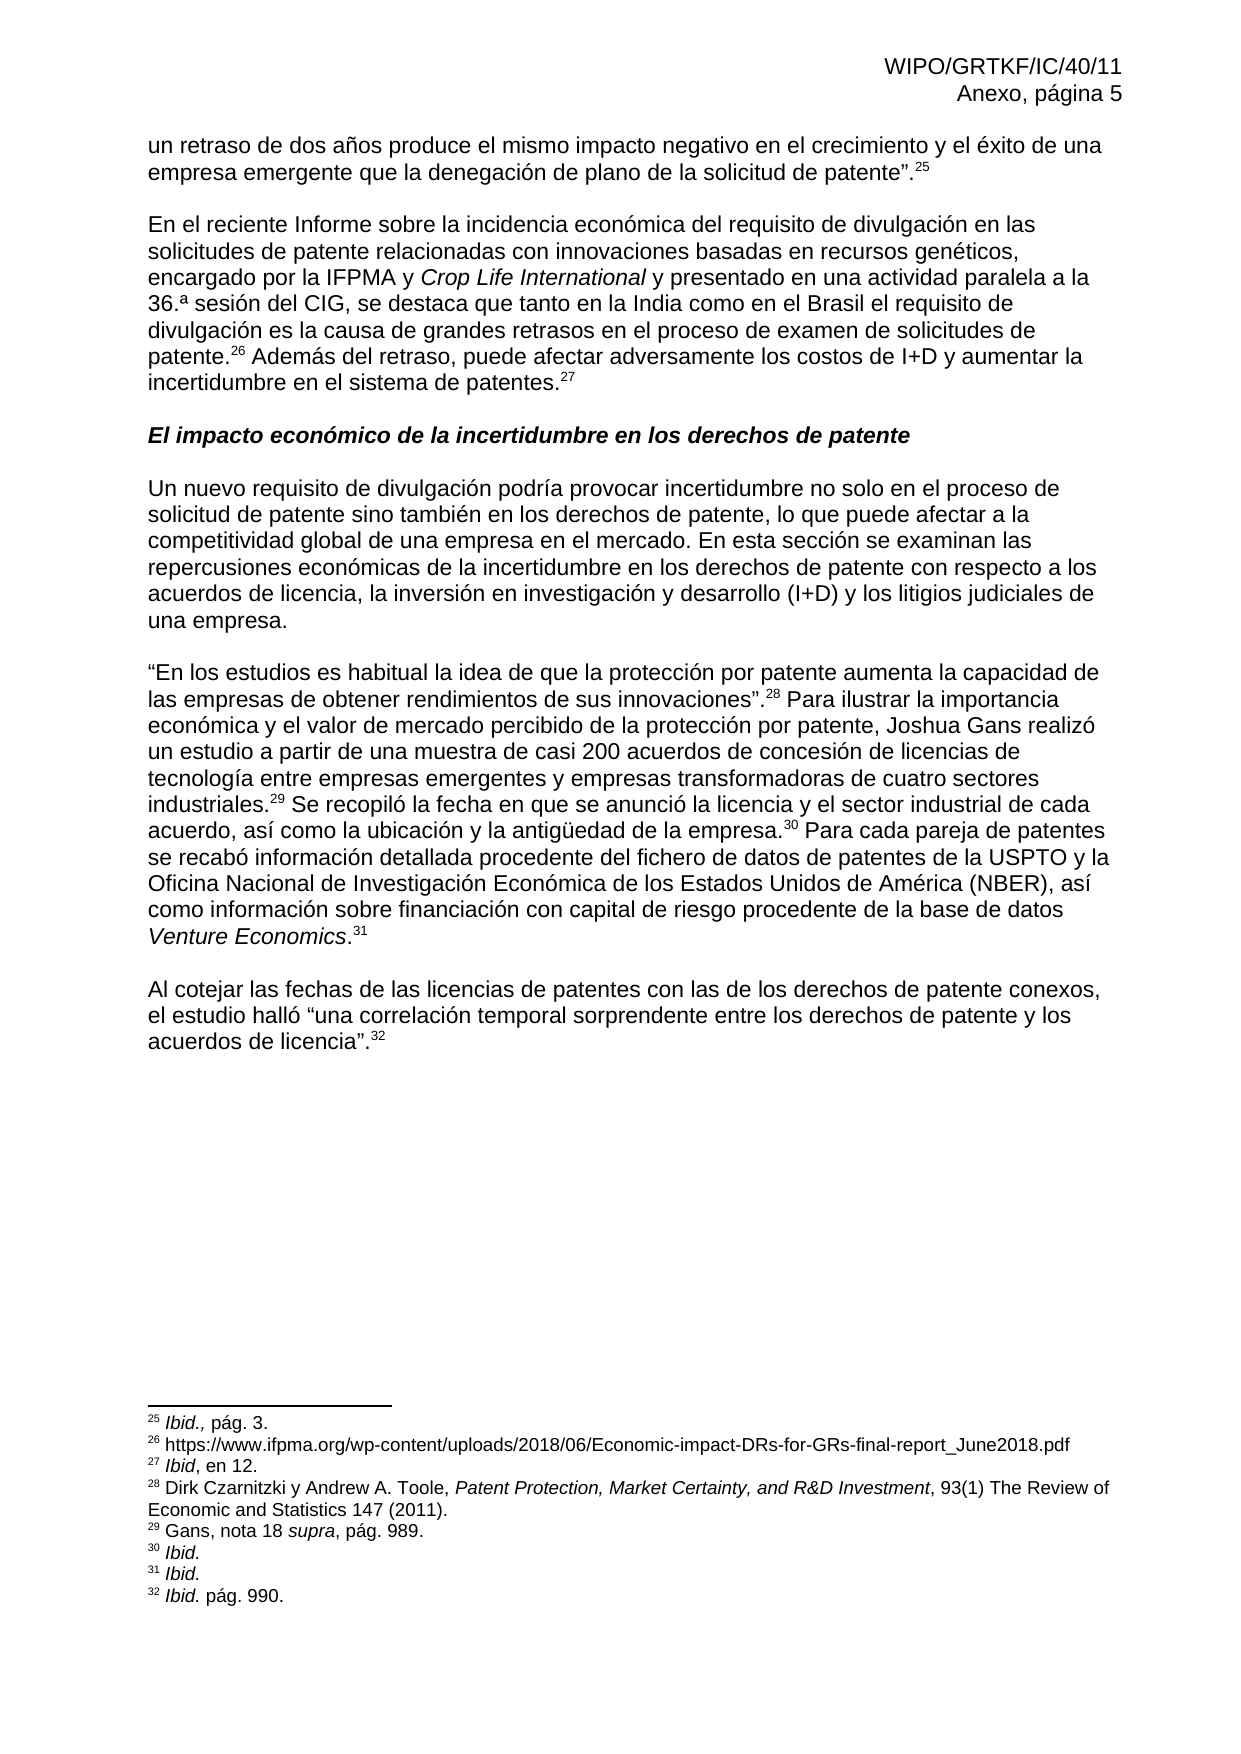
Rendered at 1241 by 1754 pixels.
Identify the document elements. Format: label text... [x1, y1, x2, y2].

text El impacto económico de la incertidumbre en los derechos de patente [148, 422, 1122, 448]
text Un nuevo requisito de divulgación podría provocar incertidumbre no solo en el proceso de solicitud de patente sino también en los derechos de patente, lo que puede afectar a la competitividad global de una empresa en el mercado. En esta sección se examinan las repercusiones económicas de la incertidumbre en los derechos de patente con respecto a los acuerdos de licencia, la inversión en investigación y desarrollo (I+D) y los litigios judiciales de una empresa. [148, 475, 1122, 633]
text “En los estudios es habitual la idea de que la protección por patente aumenta la capacidad de las empresas de obtener rendimientos de sus innovaciones”. Para ilustrar la importancia económica y el valor de mercado percibido de la protección por patente, Joshua Gans realizó un estudio a partir de una muestra de casi 200 acuerdos de concesión de licencias de tecnología entre empresas emergentes y empresas transformadoras de cuatro sectores industriales. Se recopiló la fecha en que se anunció la licencia y el sector industrial de cada acuerdo, así como la ubicación y la antigüedad de la empresa. Para cada pareja de patentes se recabó información detallada procedente del fichero de datos de patentes de la USPTO y la Oficina Nacional de Investigación Económica de los Estados Unidos de América (NBER), así como información sobre financiación con capital de riesgo procedente de la base de datos Venture Economics. [148, 659, 1122, 949]
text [148, 132, 1122, 185]
text Al cotejar las fechas de las licencias de patentes con las de los derechos de patente conexos, el estudio halló “una correlación temporal sorprendente entre los derechos de patente y los acuerdos de licencia”. [148, 976, 1122, 1054]
text En el reciente Informe sobre la incidencia económica del requisito de divulgación en las solicitudes de patente relacionadas con innovaciones basadas en recursos genéticos, encargado por la IFPMA y Crop Life International y presentado en una actividad paralela a la 36.ª sesión del CIG, se destaca que tanto en la India como en el Brasil el requisito de divulgación es la causa de grandes retrasos en el proceso de examen de solicitudes de patente. Además del retraso, puede afectar adversamente los costos de I+D y aumentar la incertidumbre en el sistema de patentes. [148, 211, 1122, 396]
